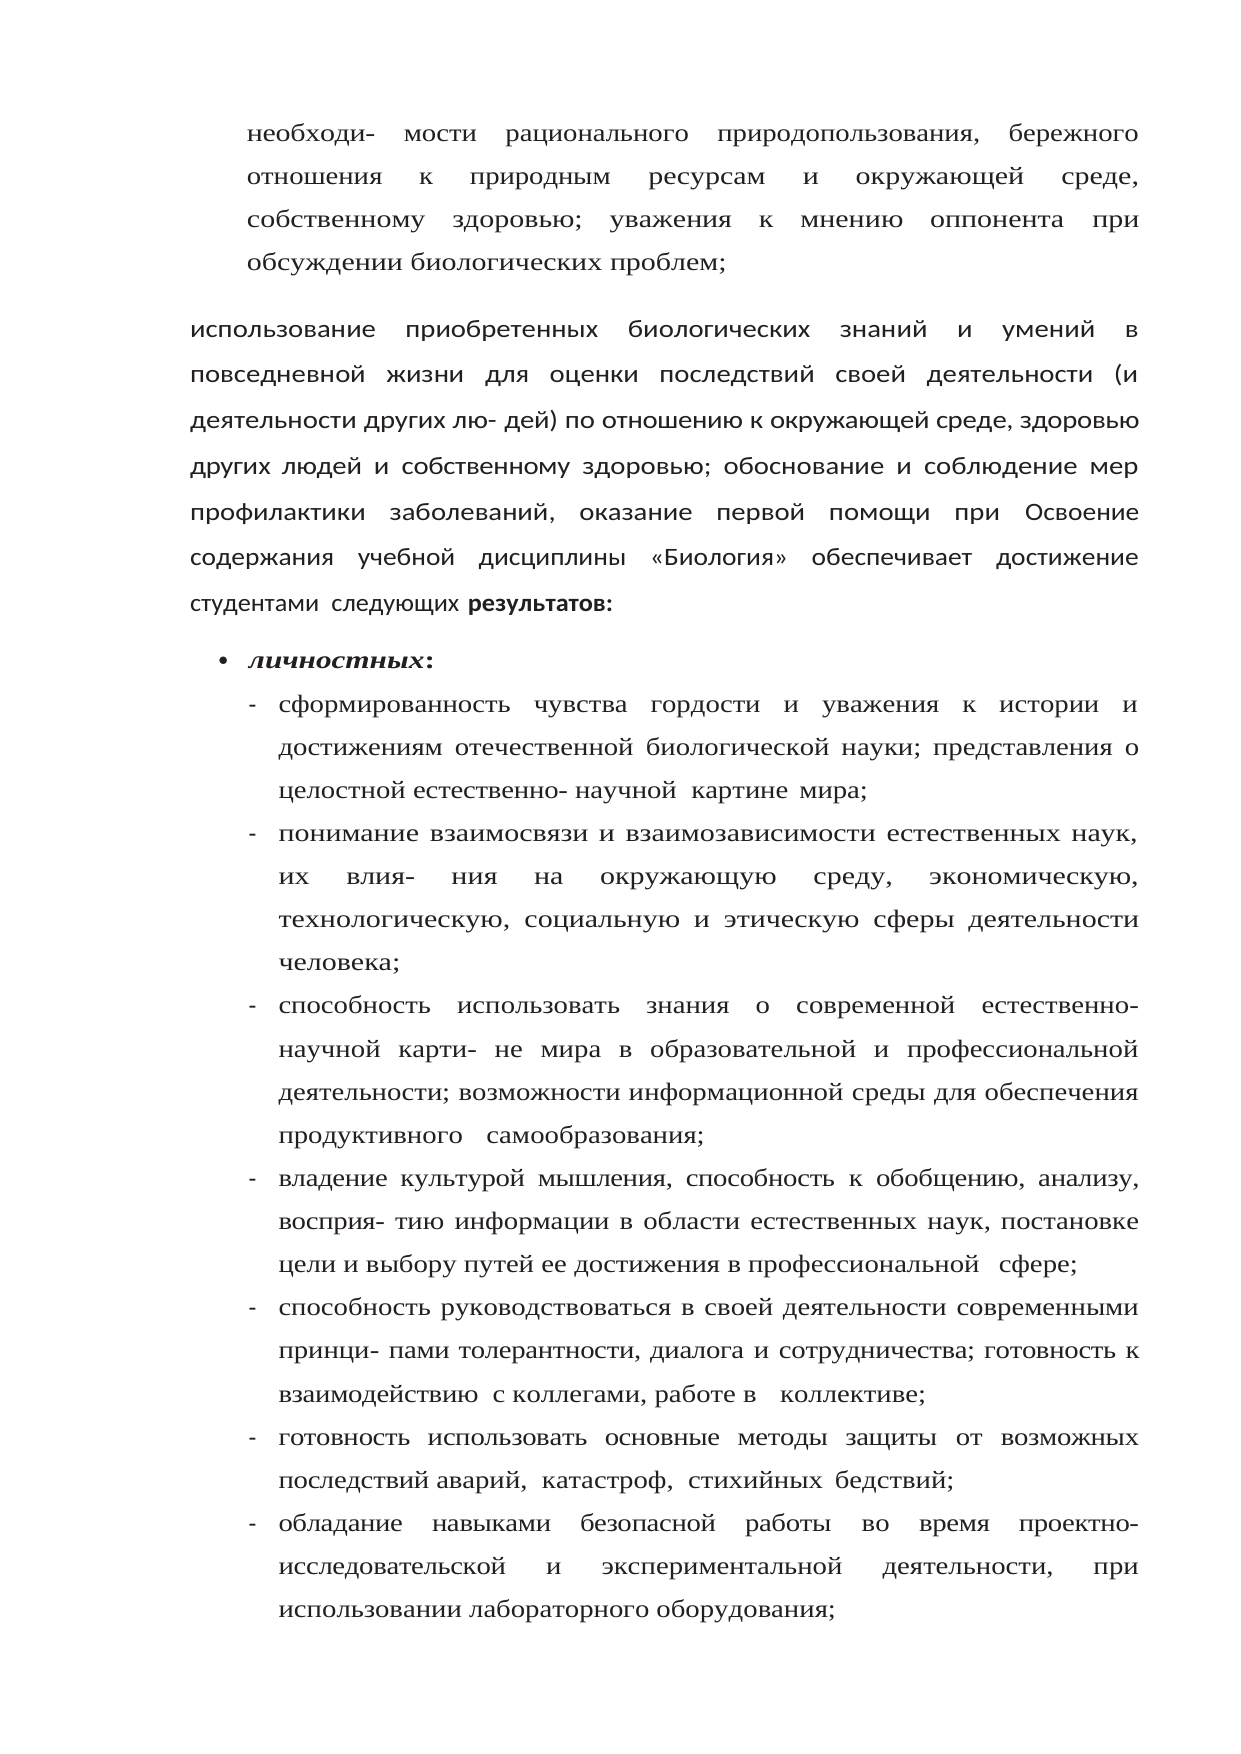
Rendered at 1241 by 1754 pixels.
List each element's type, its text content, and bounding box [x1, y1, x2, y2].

list понимание взаимосвязи и взаимозависимости естественных наук, их влия- ния на окружающую среду, экономическую, технологическую, социальную и этическую сферы деятельности человека; [249, 818, 1139, 976]
text использование приобретенных биологических знаний и умений в повседневной жизни для оценки последствий своей деятельности (и деятельности других лю- дей) по отношению к окружающей среде, здоровью других людей и собственному здоровью; обоснование и соблюдение мер профилактики заболеваний, оказание первой помощи при Освоение содержания учебной дисциплины «Биология» обеспечивает достижение студентами следующих результатов: [190, 313, 1139, 618]
list сформированность чувства гордости и уважения к истории и достижениям отечественной биологической науки; представления о целостной естественно- научной картине мира; [249, 689, 1139, 804]
list способность руководствоваться в своей деятельности современными принци- пами толерантности, диалога и сотрудничества; готовность к взаимодействию с коллегами, работе в коллективе; [249, 1292, 1139, 1407]
subtitle личностных: [219, 646, 1152, 674]
list обладание навыками безопасной работы во время проектно-исследовательской и экспериментальной деятельности, при использовании лабораторного оборудования; [249, 1508, 1139, 1623]
list владение культурой мышления, способность к обобщению, анализу, восприя- тию информации в области естественных наук, постановке цели и выбору путей ее достижения в профессиональной сфере; [249, 1163, 1139, 1278]
list готовность использовать основные методы защиты от возможных последствий аварий, катастроф, стихийных бедствий; [249, 1422, 1139, 1494]
list способность использовать знания о современной естественно-научной карти- не мира в образовательной и профессиональной деятельности; возможности информационной среды для обеспечения продуктивного самообразования; [249, 991, 1139, 1149]
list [217, 118, 1139, 276]
